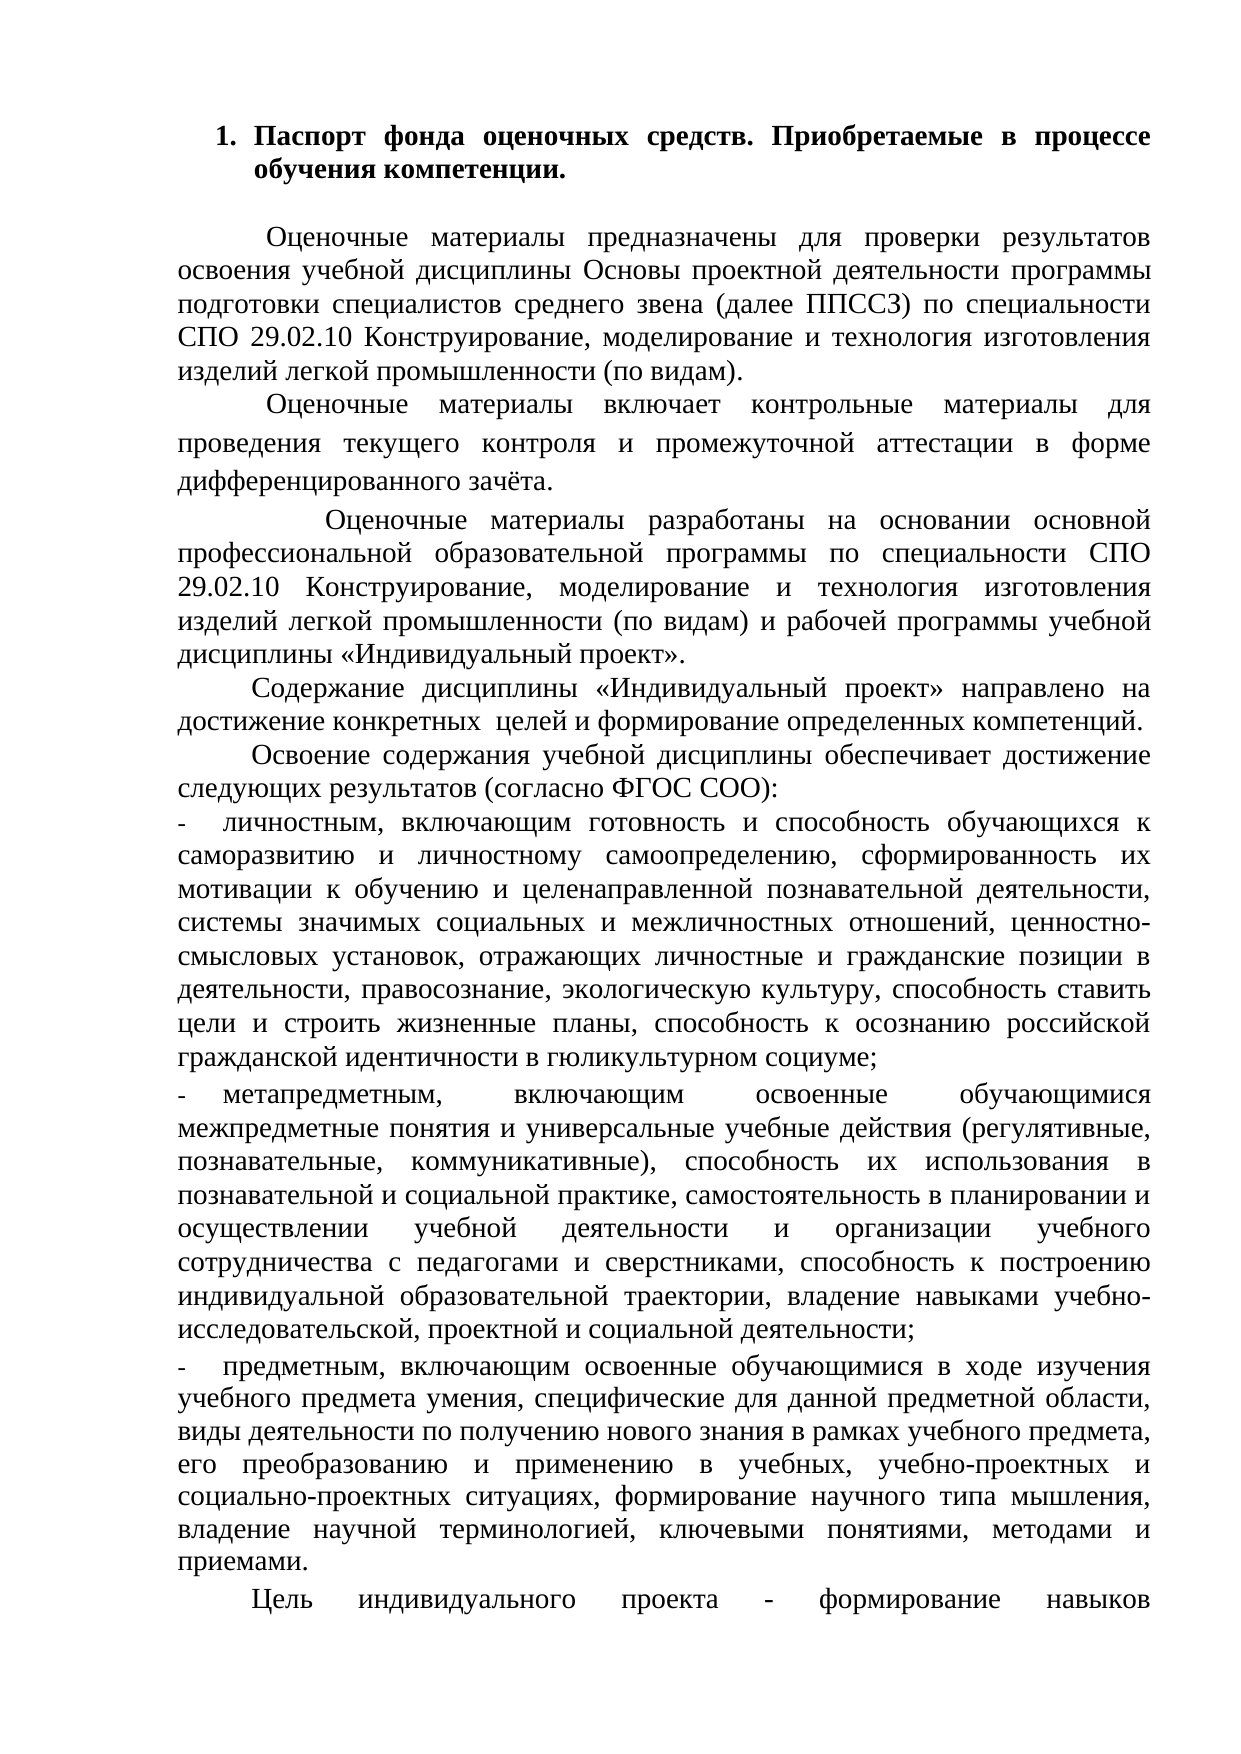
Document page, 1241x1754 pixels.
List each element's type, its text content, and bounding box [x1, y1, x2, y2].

list личностным, включающим готовность и способность обучающихся к саморазвитию и личностному самоопределению, сформированность их мотивации к обучению и целенаправленной познавательной деятельности, системы значимых социальных и межличностных отношений, ценностно-смысловых установок, отражающих личностные и гражданские позиции в деятельности, правосознание, экологическую культуру, способность ставить цели и строить жизненные планы, способность к осознанию российской гражданской идентичности в гюликультурном социуме; [177, 804, 1152, 1072]
list предметным, включающим освоенные обучающимися в ходе изучения учебного предмета умения, специфические для данной предметной области, виды деятельности по получению нового знания в рамках учебного предмета, его преобразованию и применению в учебных, учебно-проектных и социально-проектных ситуациях, формирование научного типа мышления, владение научной терминологией, ключевыми понятиями, методами и приемами. [177, 1349, 1152, 1577]
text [177, 1581, 1152, 1615]
text Оценочные материалы разработаны на основании основной профессиональной образовательной программы по специальности СПО 29.02.10 Конструирование, моделирование и технология изготовления изделий легкой промышленности (по видам) и рабочей программы учебной дисциплины «Индивидуальный проект». [177, 502, 1152, 670]
text Освоение содержания учебной дисциплины обеспечивает достижение следующих результатов (согласно ФГОС СОО): [177, 737, 1152, 804]
text Содержание дисциплины «Индивидуальный проект» направлено на достижение конкретных целей и формирование определенных компетенций. [177, 670, 1152, 737]
list Паспорт фонда оценочных средств. Приобретаемые в процессе обучения компетенции. [215, 118, 1152, 185]
text Оценочные материалы включает контрольные материалы для проведения текущего контроля и промежуточной аттестации в форме дифференцированного зачёта. [177, 386, 1152, 497]
text Оценочные материалы предназначены для проверки результатов освоения учебной дисциплины Основы проектной деятельности программы подготовки специалистов среднего звена (далее ППССЗ) по специальности СПО 29.02.10 Конструирование, моделирование и технология изготовления изделий легкой промышленности (по видам). [177, 219, 1152, 386]
list метапредметным, включающим освоенные обучающимися межпредметные понятия и универсальные учебные действия (регулятивные, познавательные, коммуникативные), способность их использования в познавательной и социальной практике, самостоятельность в планировании и осуществлении учебной деятельности и организации учебного сотрудничества с педагогами и сверстниками, способность к построению индивидуальной образовательной траектории, владение навыками учебно-исследовательской, проектной и социальной деятельности; [177, 1076, 1152, 1345]
